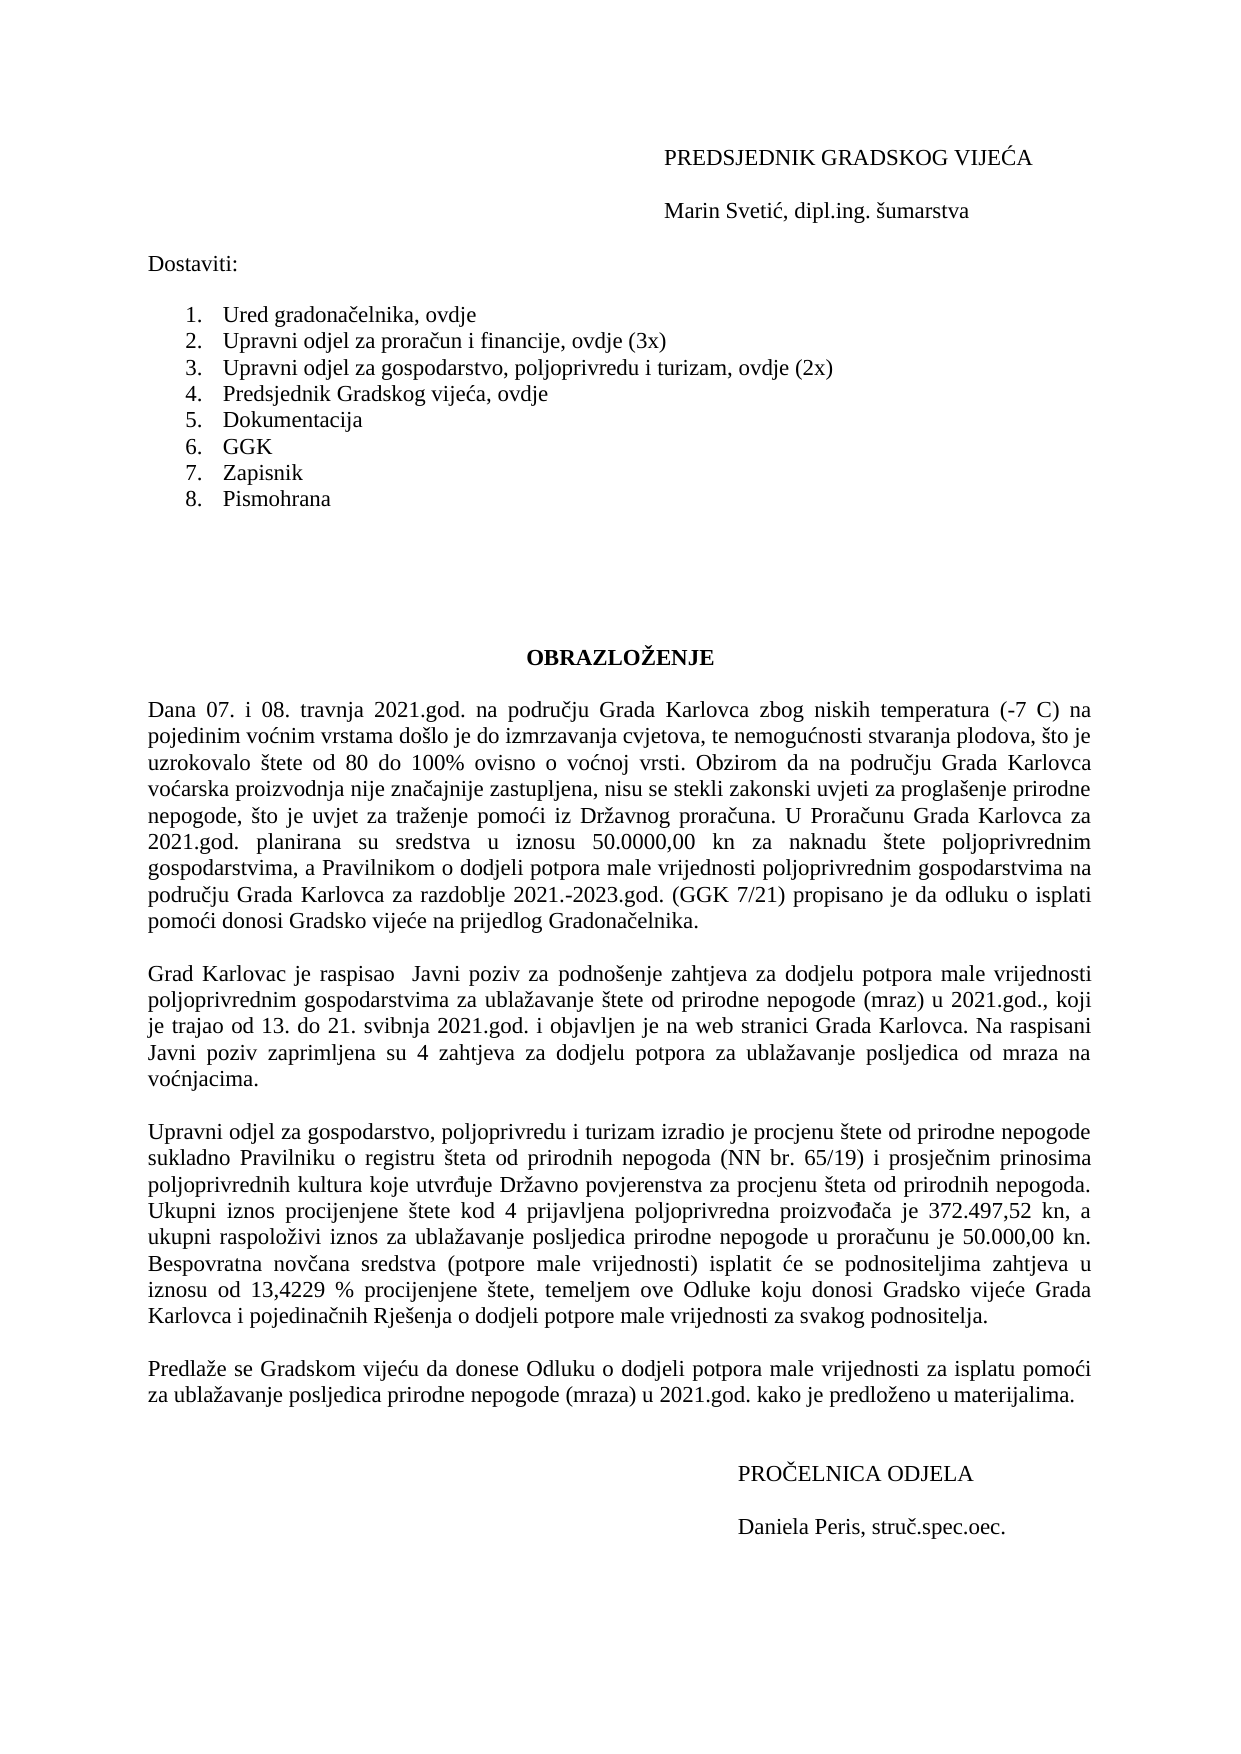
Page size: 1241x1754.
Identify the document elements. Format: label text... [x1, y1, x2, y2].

list Predsjednik Gradskog vijeća, ovdje [185, 380, 1093, 406]
list Zapisnik [185, 459, 1093, 485]
text Dana 07. i 08. travnja 2021.god. na području Grada Karlovca zbog niskih temperatura (-7 C) na pojedinim voćnim vrstama došlo je do izmrzavanja cvjetova, te nemogućnosti stvaranja plodova, što je uzrokovalo štete od 80 do 100% ovisno o voćnoj vrsti. Obzirom da na području Grada Karlovca voćarska proizvodnja nije značajnije zastupljena, nisu se stekli zakonski uvjeti za proglašenje prirodne nepogode, što je uvjet za traženje pomoći iz Državnog proračuna. U Proračunu Grada Karlovca za 2021.god. planirana su sredstva u iznosu 50.0000,00 kn za naknadu štete poljoprivrednim gospodarstvima, a Pravilnikom o dodjeli potpora male vrijednosti poljoprivrednim gospodarstvima na području Grada Karlovca za razdoblje 2021.-2023.god. (GGK 7/21) propisano je da odluku o isplati pomoći donosi Gradsko vijeće na prijedlog Gradonačelnika. [148, 696, 1093, 933]
list GGK [185, 433, 1093, 459]
list Upravni odjel za proračun i financije, ovdje (3x) [185, 327, 1093, 354]
list Ured gradonačelnika, ovdje [185, 301, 1093, 327]
text Marin Svetić, dipl.ing. šumarstva [590, 197, 1093, 223]
text Predlaže se Gradskom vijeću da donese Odluku o dodjeli potpora male vrijednosti za isplatu pomoći za ublažavanje posljedica prirodne nepogode (mraza) u 2021.god. kako je predloženo u materijalima. [148, 1355, 1093, 1408]
list Pismohrana [185, 485, 1093, 512]
text Dostaviti: [148, 250, 1093, 276]
text Daniela Peris, struč.spec.oec. [148, 1513, 1093, 1539]
list Dokumentacija [185, 406, 1093, 433]
text Grad Karlovac je raspisao Javni poziv za podnošenje zahtjeva za dodjelu potpora male vrijednosti poljoprivrednim gospodarstvima za ublažavanje štete od prirodne nepogode (mraz) u 2021.god., koji je trajao od 13. do 21. svibnja 2021.god. i objavljen je na web stranici Grada Karlovca. Na raspisani Javni poziv zaprimljena su 4 zahtjeva za dodjelu potpora za ublažavanje posljedica od mraza na voćnjacima. [148, 960, 1093, 1092]
text OBRAZLOŽENJE [148, 643, 1093, 670]
text PROČELNICA ODJELA [664, 1461, 1093, 1487]
text PREDSJEDNIK GRADSKOG VIJEĆA [590, 144, 1093, 171]
list Upravni odjel za gospodarstvo, poljoprivredu i turizam, ovdje (2x) [185, 354, 1093, 380]
text Upravni odjel za gospodarstvo, poljoprivredu i turizam izradio je procjenu štete od prirodne nepogode sukladno Pravilniku o registru šteta od prirodnih nepogoda (NN br. 65/19) i prosječnim prinosima poljoprivrednih kultura koje utvrđuje Državno povjerenstva za procjenu šteta od prirodnih nepogoda. Ukupni iznos procijenjene štete kod 4 prijavljena poljoprivredna proizvođača je 372.497,52 kn, a ukupni raspoloživi iznos za ublažavanje posljedica prirodne nepogode u proračunu je 50.000,00 kn. Bespovratna novčana sredstva (potpore male vrijednosti) isplatit će se podnositeljima zahtjeva u iznosu od 13,4229 % procijenjene štete, temeljem ove Odluke koju donosi Gradsko vijeće Grada Karlovca i pojedinačnih Rješenja o dodjeli potpore male vrijednosti za svakog podnositelja. [148, 1118, 1093, 1329]
